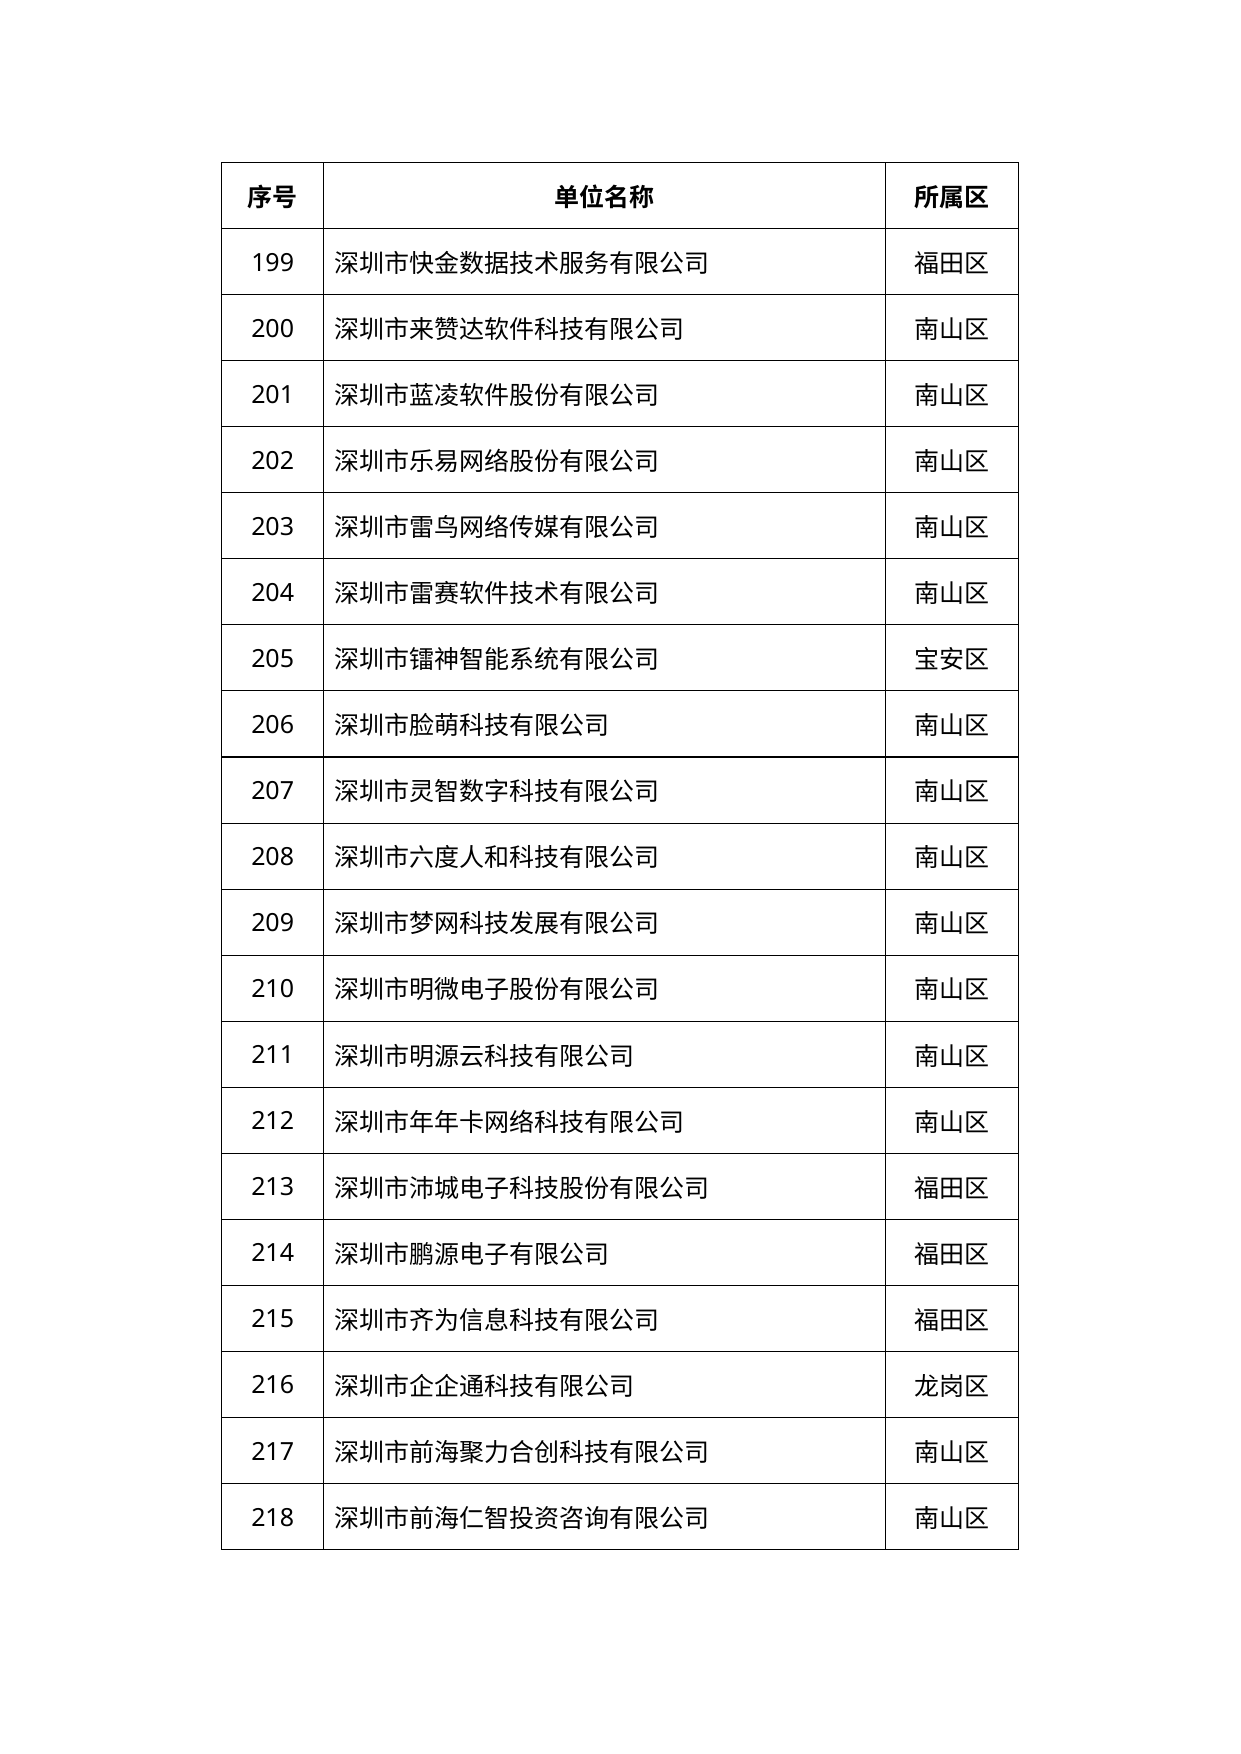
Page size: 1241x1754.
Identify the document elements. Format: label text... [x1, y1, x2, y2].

table_cell 南山区 [886, 691, 1018, 756]
table_cell 深圳市前海聚力合创科技有限公司 [324, 1418, 885, 1483]
table_cell 福田区 [886, 1286, 1018, 1351]
table_cell 209 [222, 890, 323, 954]
table_cell 213 [222, 1154, 323, 1219]
table_cell 210 [222, 956, 323, 1021]
table_cell 深圳市六度人和科技有限公司 [324, 824, 885, 888]
table_cell 208 [222, 824, 323, 888]
table_cell 200 [222, 295, 323, 360]
table_cell 南山区 [886, 1484, 1018, 1549]
table_cell 南山区 [886, 890, 1018, 954]
table_cell 深圳市企企通科技有限公司 [324, 1352, 885, 1417]
table_cell 211 [222, 1022, 323, 1087]
table_cell 201 [222, 361, 323, 426]
table_cell 南山区 [886, 956, 1018, 1021]
table_cell 南山区 [886, 427, 1018, 492]
table_cell 204 [222, 559, 323, 624]
table_cell 217 [222, 1418, 323, 1483]
table_cell 深圳市脸萌科技有限公司 [324, 691, 885, 756]
table_cell 212 [222, 1088, 323, 1153]
table_cell 南山区 [886, 758, 1018, 822]
table_cell 205 [222, 625, 323, 690]
table_cell 福田区 [886, 229, 1018, 294]
table_cell 南山区 [886, 1418, 1018, 1483]
table_cell 宝安区 [886, 625, 1018, 690]
table_cell 南山区 [886, 1088, 1018, 1153]
table_cell 南山区 [886, 295, 1018, 360]
table_cell 深圳市梦网科技发展有限公司 [324, 890, 885, 954]
table_cell 深圳市灵智数字科技有限公司 [324, 758, 885, 822]
table_cell 206 [222, 691, 323, 756]
table_cell 216 [222, 1352, 323, 1417]
table_cell 深圳市来赞达软件科技有限公司 [324, 295, 885, 360]
table_cell 深圳市雷赛软件技术有限公司 [324, 559, 885, 624]
table_header 单位名称 [324, 163, 885, 228]
table_cell 南山区 [886, 361, 1018, 426]
table_cell 202 [222, 427, 323, 492]
table_cell 福田区 [886, 1154, 1018, 1219]
table_cell 深圳市年年卡网络科技有限公司 [324, 1088, 885, 1153]
table_cell 深圳市沛城电子科技股份有限公司 [324, 1154, 885, 1219]
table_cell 深圳市雷鸟网络传媒有限公司 [324, 493, 885, 558]
table_header 序号 [222, 163, 323, 228]
table_cell 深圳市鹏源电子有限公司 [324, 1220, 885, 1285]
table_cell 218 [222, 1484, 323, 1549]
table_cell 深圳市明微电子股份有限公司 [324, 956, 885, 1021]
table_cell 南山区 [886, 1022, 1018, 1087]
table_cell 深圳市齐为信息科技有限公司 [324, 1286, 885, 1351]
table_cell 深圳市前海仁智投资咨询有限公司 [324, 1484, 885, 1549]
table_header 所属区 [886, 163, 1018, 228]
table_cell 南山区 [886, 824, 1018, 888]
table_cell 龙岗区 [886, 1352, 1018, 1417]
table_cell 深圳市明源云科技有限公司 [324, 1022, 885, 1087]
table_cell 215 [222, 1286, 323, 1351]
table_cell 深圳市乐易网络股份有限公司 [324, 427, 885, 492]
table_cell 203 [222, 493, 323, 558]
table_cell 深圳市镭神智能系统有限公司 [324, 625, 885, 690]
table_cell 214 [222, 1220, 323, 1285]
table_cell 深圳市蓝凌软件股份有限公司 [324, 361, 885, 426]
table_cell 南山区 [886, 559, 1018, 624]
table_cell 福田区 [886, 1220, 1018, 1285]
table_cell 深圳市快金数据技术服务有限公司 [324, 229, 885, 294]
table_cell 199 [222, 229, 323, 294]
table_cell 207 [222, 758, 323, 822]
table_cell 南山区 [886, 493, 1018, 558]
